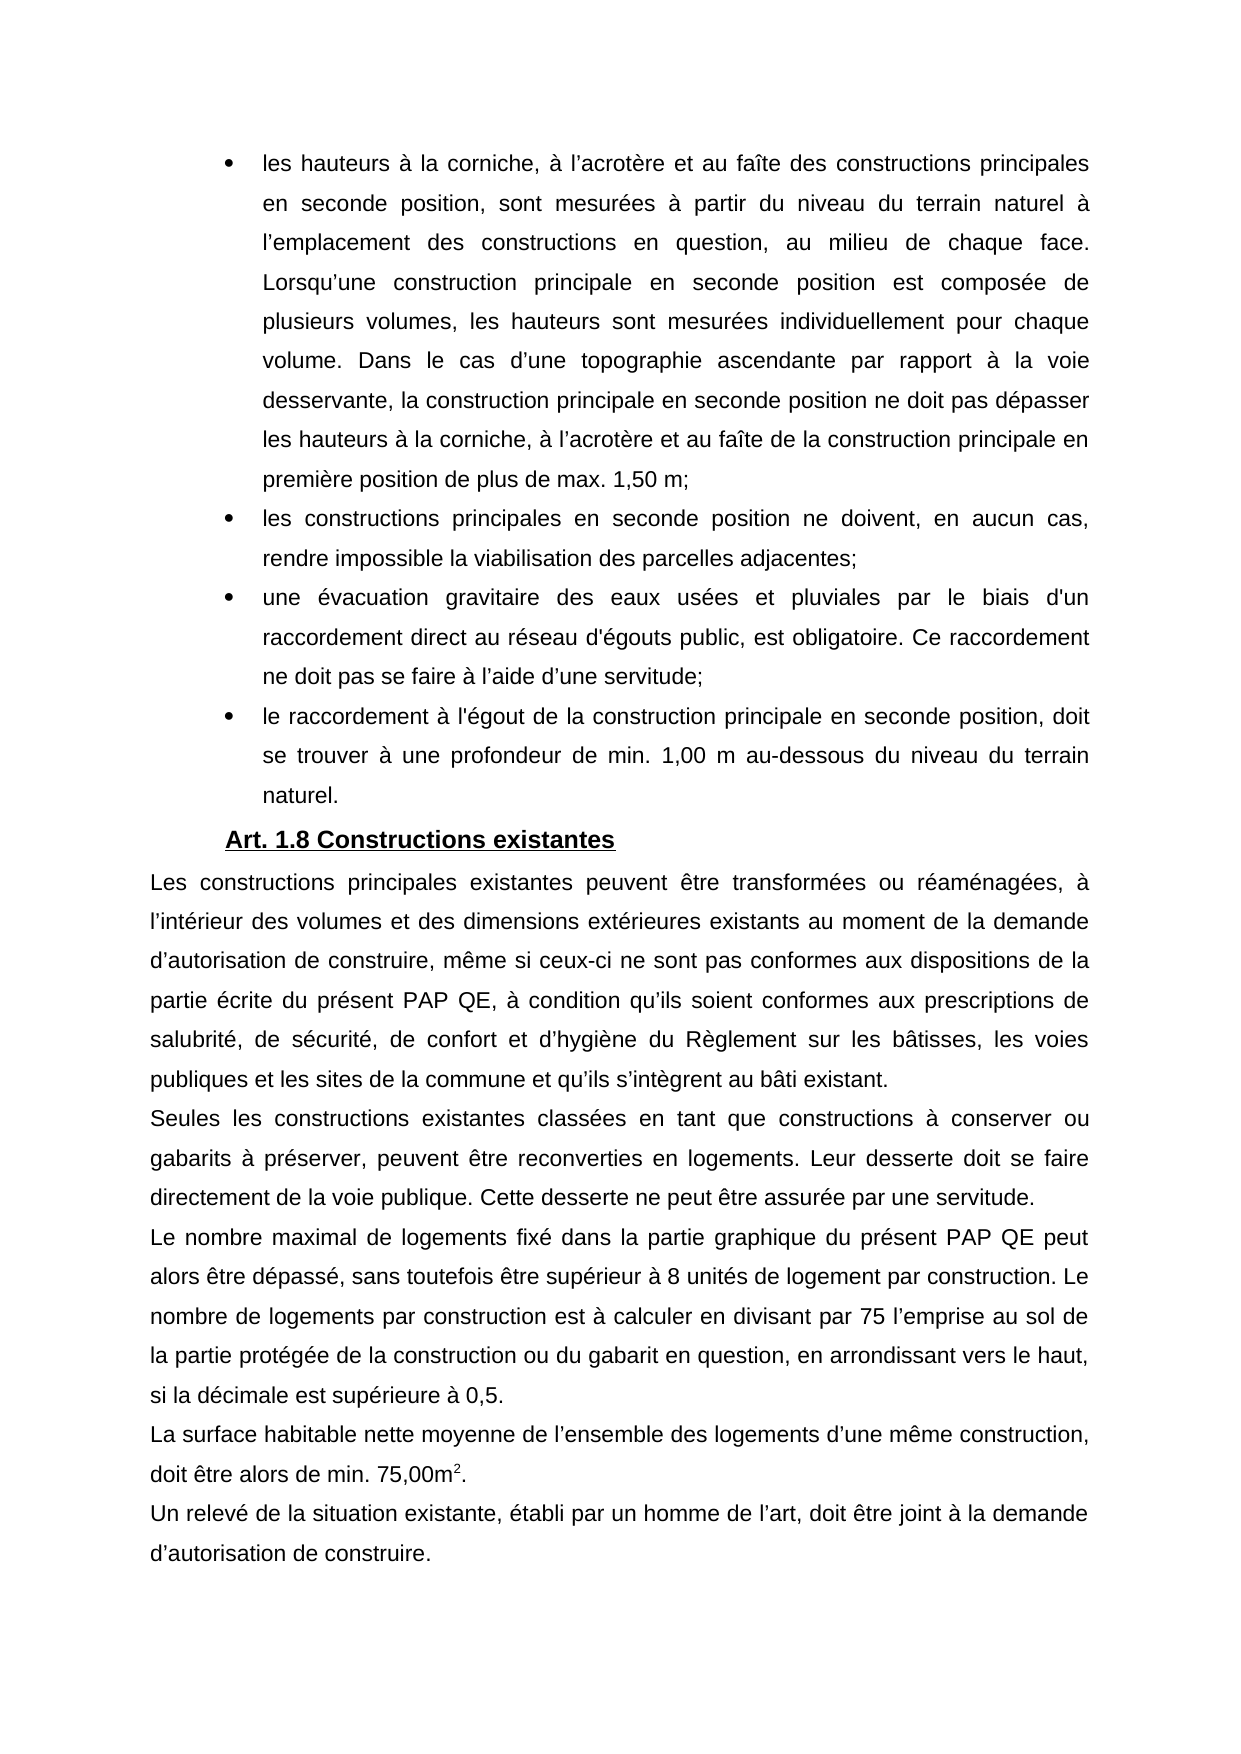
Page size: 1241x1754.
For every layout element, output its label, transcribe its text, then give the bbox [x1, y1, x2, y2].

list les constructions principales en seconde position ne doivent, en aucun cas, rendre impossible la viabilisation des parcelles adjacentes; [225, 505, 1090, 571]
text La surface habitable nette moyenne de l’ensemble des logements d’une même construction, doit être alors de min. 75,00m2. [150, 1421, 1090, 1487]
list le raccordement à l'égout de la construction principale en seconde position, doit se trouver à une profondeur de min. 1,00 m au-dessous du niveau du terrain naturel. [225, 703, 1090, 808]
list les hauteurs à la corniche, à l’acrotère et au faîte des constructions principales en seconde position, sont mesurées à partir du niveau du terrain naturel à l’emplacement des constructions en question, au milieu de chaque face. Lorsqu’une construction principale en seconde position est composée de plusieurs volumes, les hauteurs sont mesurées individuellement pour chaque volume. Dans le cas d’une topographie ascendante par rapport à la voie desservante, la construction principale en seconde position ne doit pas dépasser les hauteurs à la corniche, à l’acrotère et au faîte de la construction principale en première position de plus de max. 1,50 m; [225, 150, 1090, 492]
text Les constructions principales existantes peuvent être transformées ou réaménagées, à l’intérieur des volumes et des dimensions extérieures existants au moment de la demande d’autorisation de construire, même si ceux-ci ne sont pas conformes aux dispositions de la partie écrite du présent PAP QE, à condition qu’ils soient conformes aux prescriptions de salubrité, de sécurité, de confort et d’hygiène du Règlement sur les bâtisses, les voies publiques et les sites de la commune et qu’ils s’intègrent au bâti existant. [150, 868, 1090, 1092]
subtitle Art. 1.8 Constructions existantes [225, 825, 1090, 854]
text Seules les constructions existantes classées en tant que constructions à conserver ou gabarits à préserver, peuvent être reconverties en logements. Leur desserte doit se faire directement de la voie publique. Cette desserte ne peut être assurée par une servitude. [150, 1105, 1090, 1211]
text Un relevé de la situation existante, établi par un homme de l’art, doit être joint à la demande d’autorisation de construire. [150, 1500, 1090, 1566]
text Le nombre maximal de logements fixé dans la partie graphique du présent PAP QE peut alors être dépassé, sans toutefois être supérieur à 8 unités de logement par construction. Le nombre de logements par construction est à calculer en divisant par 75 l’emprise au sol de la partie protégée de la construction ou du gabarit en question, en arrondissant vers le haut, si la décimale est supérieure à 0,5. [150, 1224, 1090, 1408]
list une évacuation gravitaire des eaux usées et pluviales par le biais d'un raccordement direct au réseau d'égouts public, est obligatoire. Ce raccordement ne doit pas se faire à l’aide d’une servitude; [225, 584, 1090, 689]
